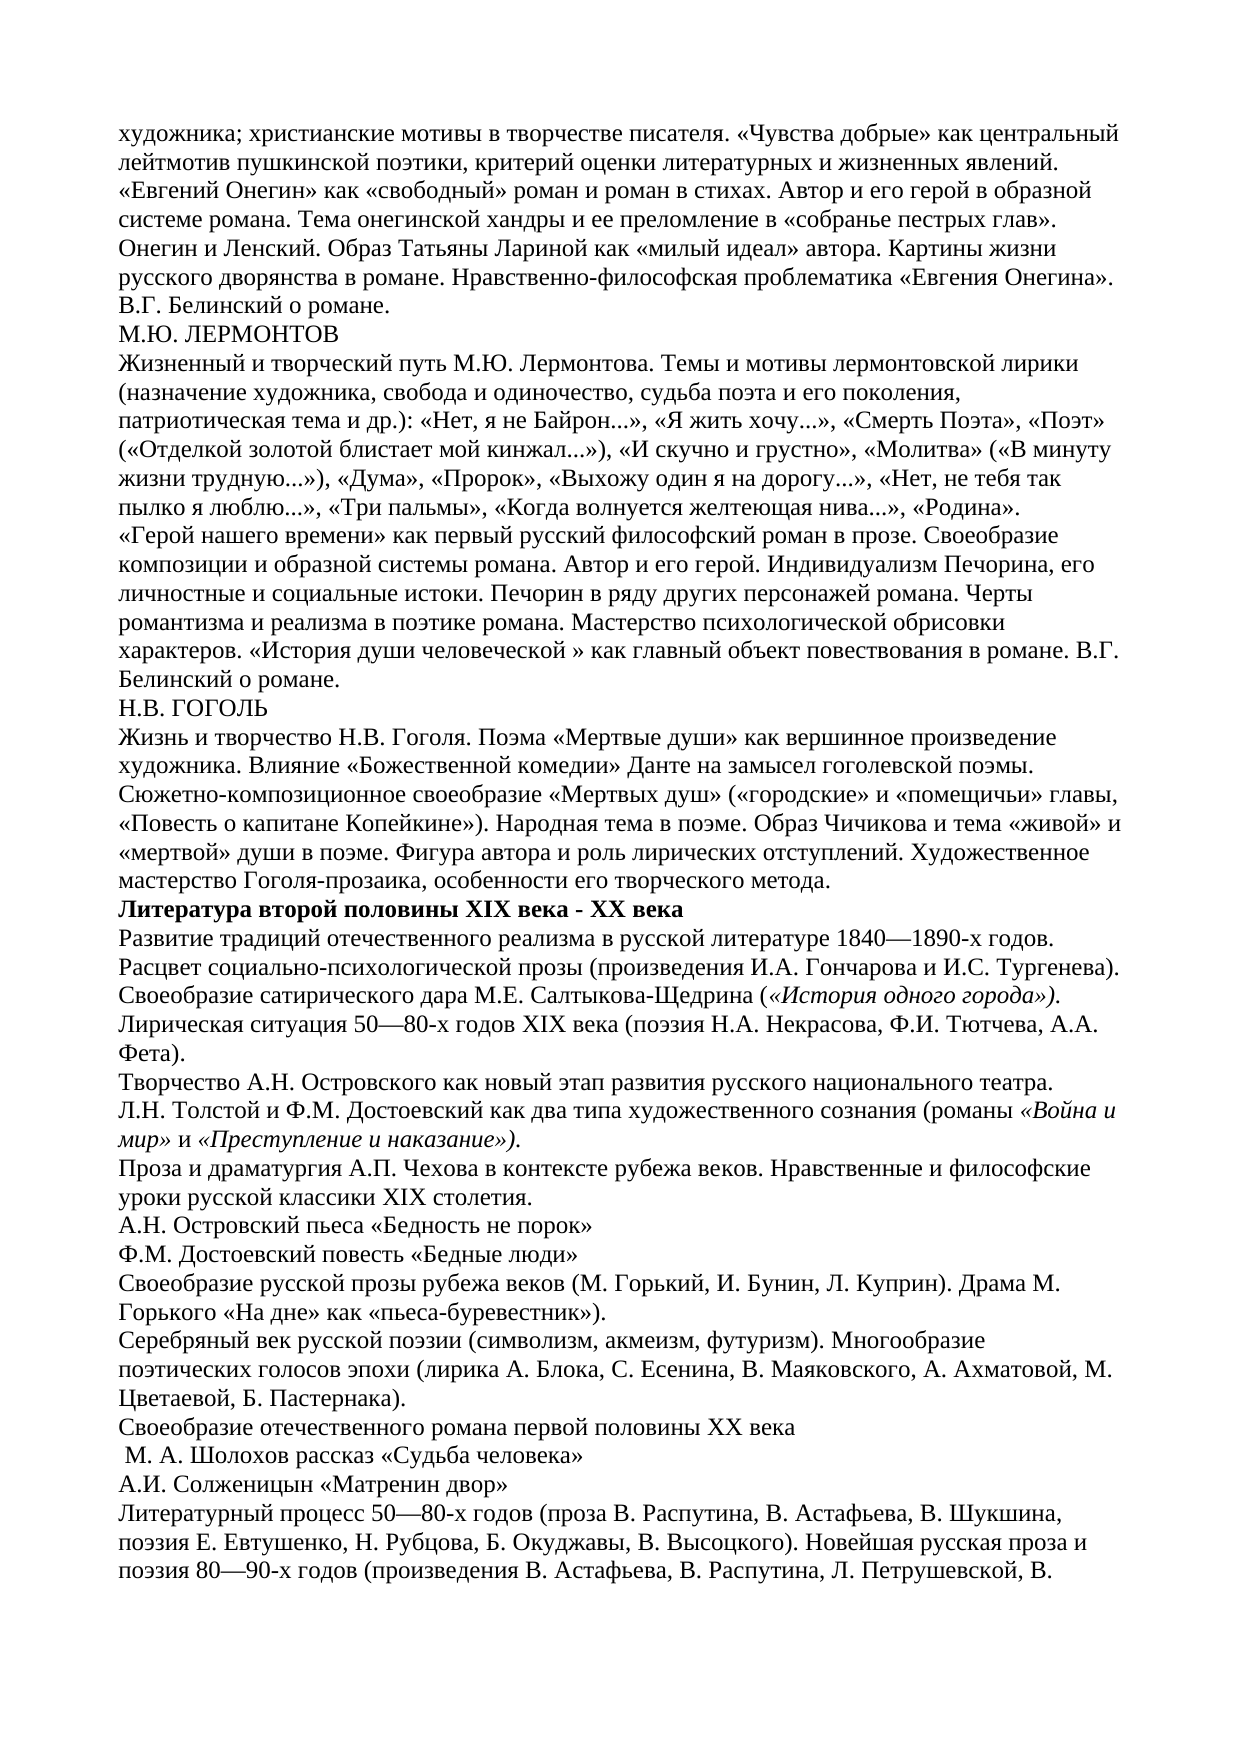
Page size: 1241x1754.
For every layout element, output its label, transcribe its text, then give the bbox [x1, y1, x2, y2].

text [118, 1498, 1122, 1584]
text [118, 118, 1122, 176]
text А.И. Солженицын «Матренин двор» [118, 1469, 1122, 1498]
text «Герой нашего времени» как первый русский философский роман в прозе. Своеобразие композиции и образной системы романа. Автор и его герой. Индивидуализм Печорина, его личностные и социальные истоки. Печорин в ряду других персонажей романа. Черты романтизма и реализма в поэтике романа. Мастерство психологической обрисовки характеров. «История души человеческой » как главный объект повествования в романе. В.Г. Белинский о романе. [118, 521, 1122, 693]
text Проза и драматургия А.П. Чехова в контексте рубежа веков. Нравственные и философские уроки русской классики XIX столетия. [118, 1153, 1122, 1211]
text Творчество А.Н. Островского как новый этап развития русского национального театра. [118, 1067, 1122, 1096]
text М. А. Шолохов рассказ «Судьба человека» [118, 1441, 1122, 1469]
text Жизненный и творческий путь М.Ю. Лермонтова. Темы и мотивы лермонтовской лирики (назначение художника, свобода и одиночество, судьба поэта и его поколения, патриотическая тема и др.): «Нет, я не Байрон...», «Я жить хочу...», «Смерть Поэта», «Поэт» («Отделкой золотой блистает мой кинжал...»), «И скучно и грустно», «Молитва» («В минуту жизни трудную...»), «Дума», «Пророк», «Выхожу один я на дорогу...», «Нет, не тебя так пылко я люблю...», «Три пальмы», «Когда волнуется желтеющая нива...», «Родина». [118, 348, 1122, 521]
text Своеобразие русской прозы рубежа веков (М. Горький, И. Бунин, Л. Куприн). Драма М. Горького «На дне» как «пьеса-буревестник»). [118, 1268, 1122, 1326]
text «Евгений Онегин» как «свободный» роман и роман в стихах. Автор и его герой в образной системе романа. Тема онегинской хандры и ее преломление в «собранье пестрых глав». Онегин и Ленский. Образ Татьяны Лариной как «милый идеал» автора. Картины жизни русского дворянства в романе. Нравственно-философская проблематика «Евгения Онегина». В.Г. Белинский о романе. [118, 176, 1122, 319]
text Литература второй половины XIX века - XX века [118, 894, 1122, 923]
text Серебряный век русской поэзии (символизм, акмеизм, футуризм). Многообразие поэтических голосов эпохи (лирика А. Блока, С. Есенина, В. Маяковского, А. Ахматовой, М. Цветаевой, Б. Пастернака). [118, 1326, 1122, 1412]
text А.Н. Островский пьеса «Бедность не порок» [118, 1211, 1122, 1239]
text Л.Н. Толстой и Ф.М. Достоевский как два типа художественного сознания (романы «Война и мир» и «Преступление и наказание»). [118, 1096, 1122, 1153]
text М.Ю. ЛЕРМОНТОВ [118, 319, 1122, 348]
text Жизнь и творчество Н.В. Гоголя. Поэма «Мертвые души» как вершинное произведение художника. Влияние «Божественной комедии» Данте на замысел гоголевской поэмы. Сюжетно-композиционное своеобразие «Мертвых душ» («городские» и «помещичьи» главы, «Повесть о капитане Копейкине»). Народная тема в поэме. Образ Чичикова и тема «живой» и «мертвой» души в поэме. Фигура автора и роль лирических отступлений. Художественное мастерство Гоголя-прозаика, особенности его творческого метода. [118, 722, 1122, 894]
text Своеобразие отечественного романа первой половины XX века [118, 1412, 1122, 1441]
text Развитие традиций отечественного реализма в русской литературе 1840—1890-х годов. Расцвет социально-психологической прозы (произведения И.А. Гончарова и И.С. Тургенева). Своеобразие сатирического дара М.Е. Салтыкова-Щедрина («История одного города»). [118, 923, 1122, 1009]
text Ф.М. Достоевский повесть «Бедные люди» [118, 1239, 1122, 1268]
text Лирическая ситуация 50—80-х годов XIX века (поэзия Н.А. Некрасова, Ф.И. Тютчева, А.А. Фета). [118, 1009, 1122, 1067]
text Н.В. ГОГОЛЬ [118, 693, 1122, 722]
